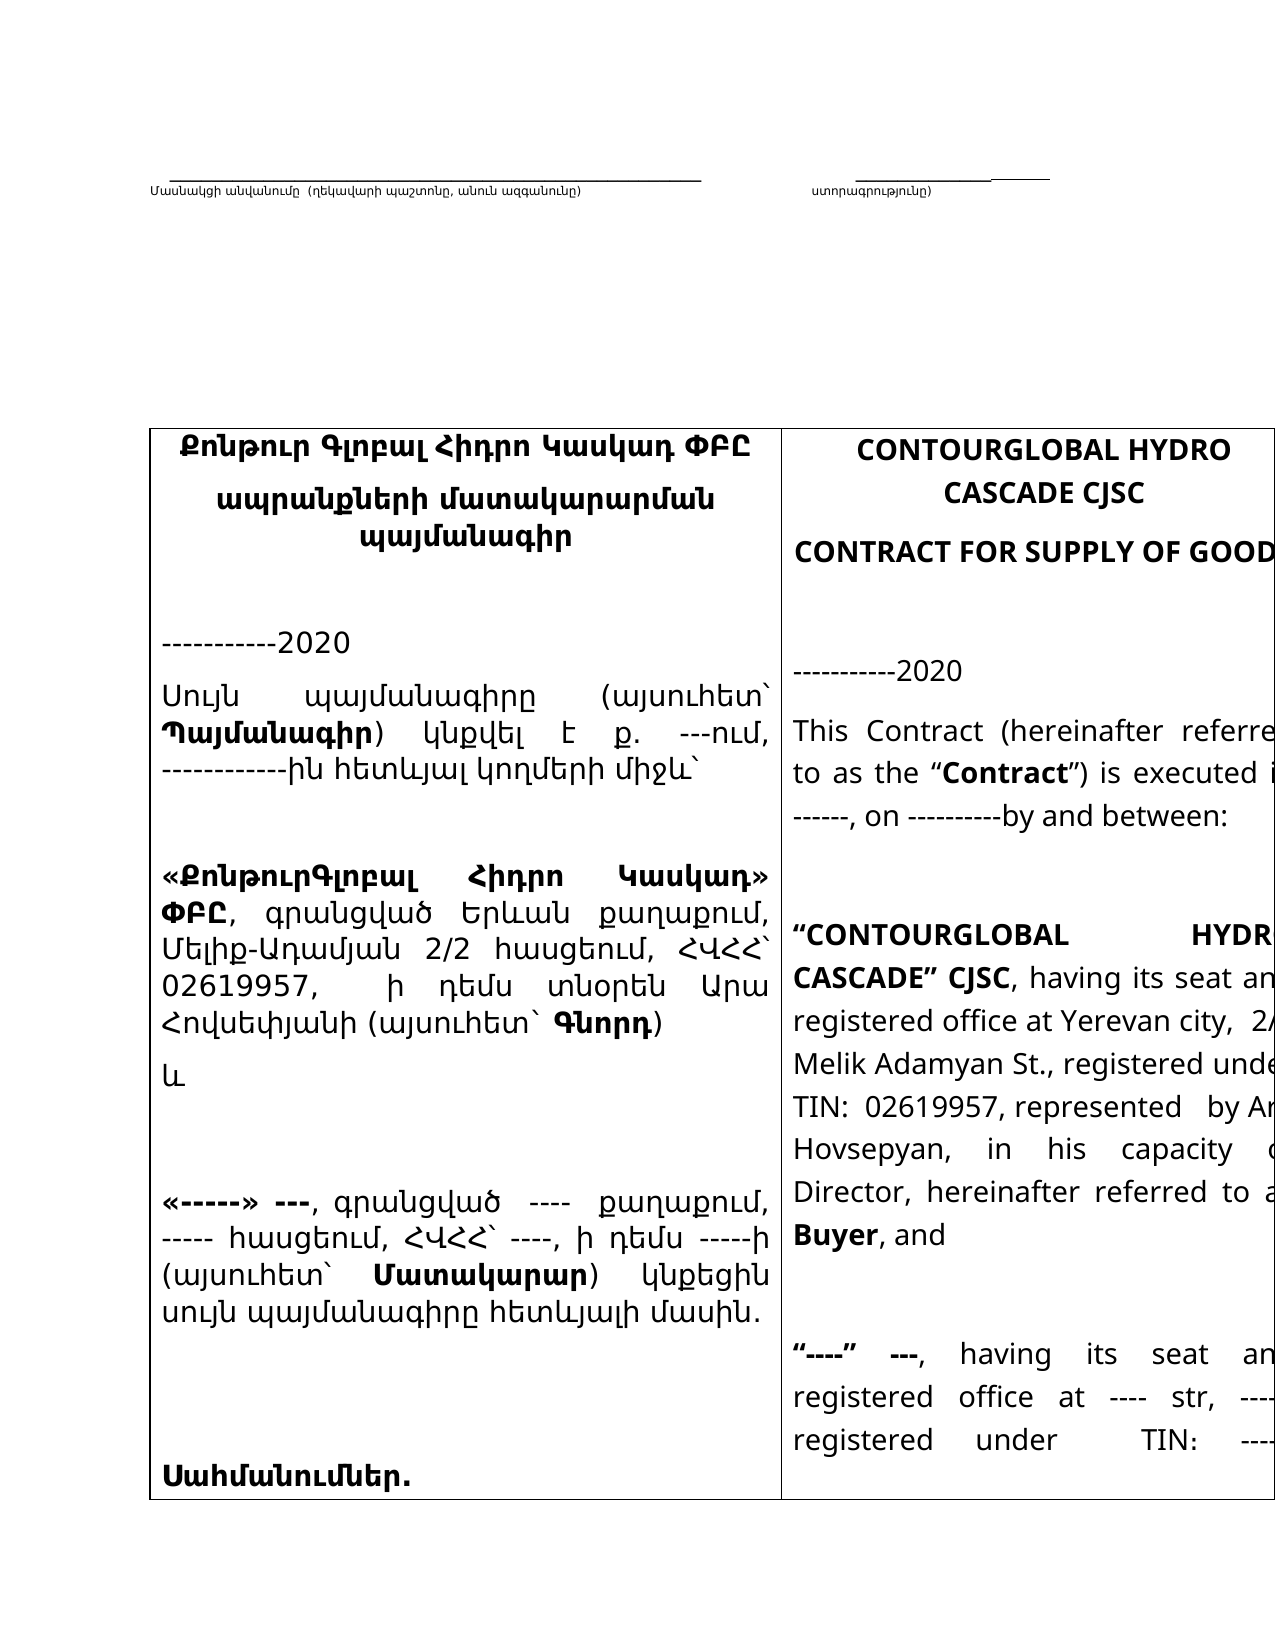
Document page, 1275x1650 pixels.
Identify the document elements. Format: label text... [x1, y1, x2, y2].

text ___________________________________________________ _____________ Մասնակցի անվանումը (ղեկավարի պաշտոնը, անուն ազգանունը) ստորագրությունը) [150, 158, 1181, 208]
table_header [151, 429, 781, 1499]
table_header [782, 429, 1274, 1499]
